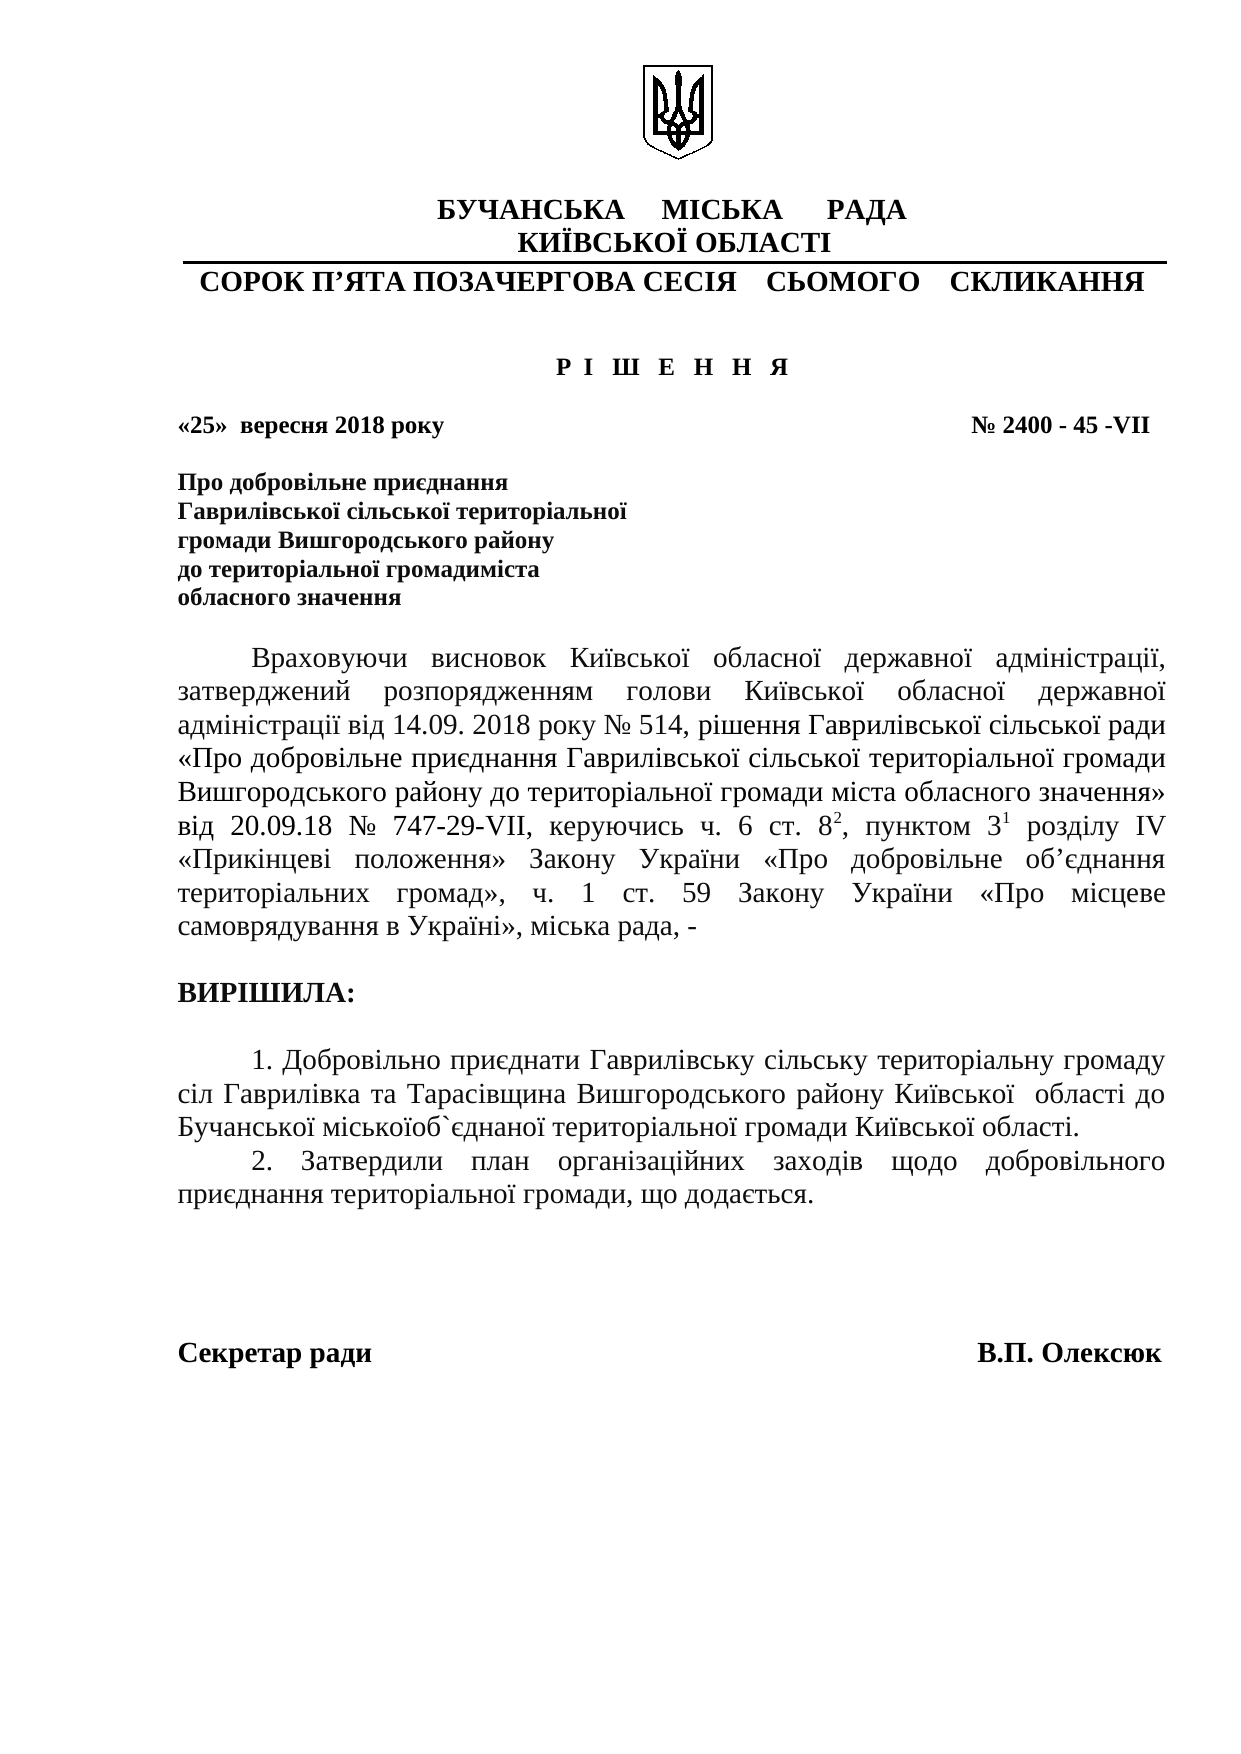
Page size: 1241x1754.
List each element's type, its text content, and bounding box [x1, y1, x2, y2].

text 2. Затвердили план організаційних заходів щодо добровільного приєднання територіальної громади, що додається. [177, 1143, 1167, 1210]
text Секретар ради В.П. Олексюк [177, 1336, 1181, 1369]
text Враховуючи висновок Київської обласної державної адміністрації, затверджений розпорядженням голови Київської обласної державної адміністрації від 14.09. 2018 року № 514, рішення Гаврилівської сільської ради «Про добровільне приєднання Гаврилівської сільської територіальної громади Вишгородського району до територіальної громади міста обласного значення» від 20.09.18 № 747-29-VII, керуючись ч. 6 ст. 82, пунктом 31 розділу IV «Прикінцеві положення» Закону України «Про добровільне об’єднання територіальних громад», ч. 1 ст. 59 Закону України «Про місцеве самоврядування в Україні», міська рада, - [177, 640, 1167, 741]
subtitle КИЇВСЬКОЇ ОБЛАСТІ [183, 226, 1167, 261]
text ВИРІШИЛА: [177, 975, 1167, 1009]
text обласного значення [177, 582, 1167, 611]
text Про добровільне приєднання [177, 467, 1167, 496]
text громади Вишгородського району [177, 525, 1167, 554]
subtitle «25» вересня 2018 року № 2400 - 45 -VІІ [177, 410, 1167, 439]
text 1. Добровільно приєднати Гаврилівську сільську територіальну громаду сіл Гаврилівка та Тарасівщина Вишгородського району Київської області до Бучанської міськоїоб`єднаної територіальної громади Київської області. [177, 1042, 1167, 1143]
text Враховуючи висновок Київської обласної державної адміністрації, затверджений розпорядженням голови Київської обласної державної адміністрації від 14.09. 2018 року № 514, рішення Гаврилівської сільської ради «Про добровільне приєднання Гаврилівської сільської територіальної громади Вишгородського району до територіальної громади міста обласного значення» від 20.09.18 № 747-29-VII, керуючись ч. 6 ст. 82, пунктом 31 розділу IV «Прикінцеві положення» Закону України «Про добровільне об’єднання територіальних громад», ч. 1 ст. 59 Закону України «Про місцеве самоврядування в Україні», міська рада, - [177, 808, 1167, 942]
subtitle Р І Ш Е Н Н Я [177, 352, 1167, 381]
text СОРОК П’ЯТА ПОЗАЧЕРГОВА СЕСІЯ СЬОМОГО СКЛИКАННЯ [177, 264, 1167, 298]
text БУЧАНСЬКА МІСЬКА РАДА [177, 192, 1167, 226]
text до територіальної громадиміста [177, 554, 1167, 582]
text Гаврилівської сільської територіальної [177, 496, 1167, 525]
